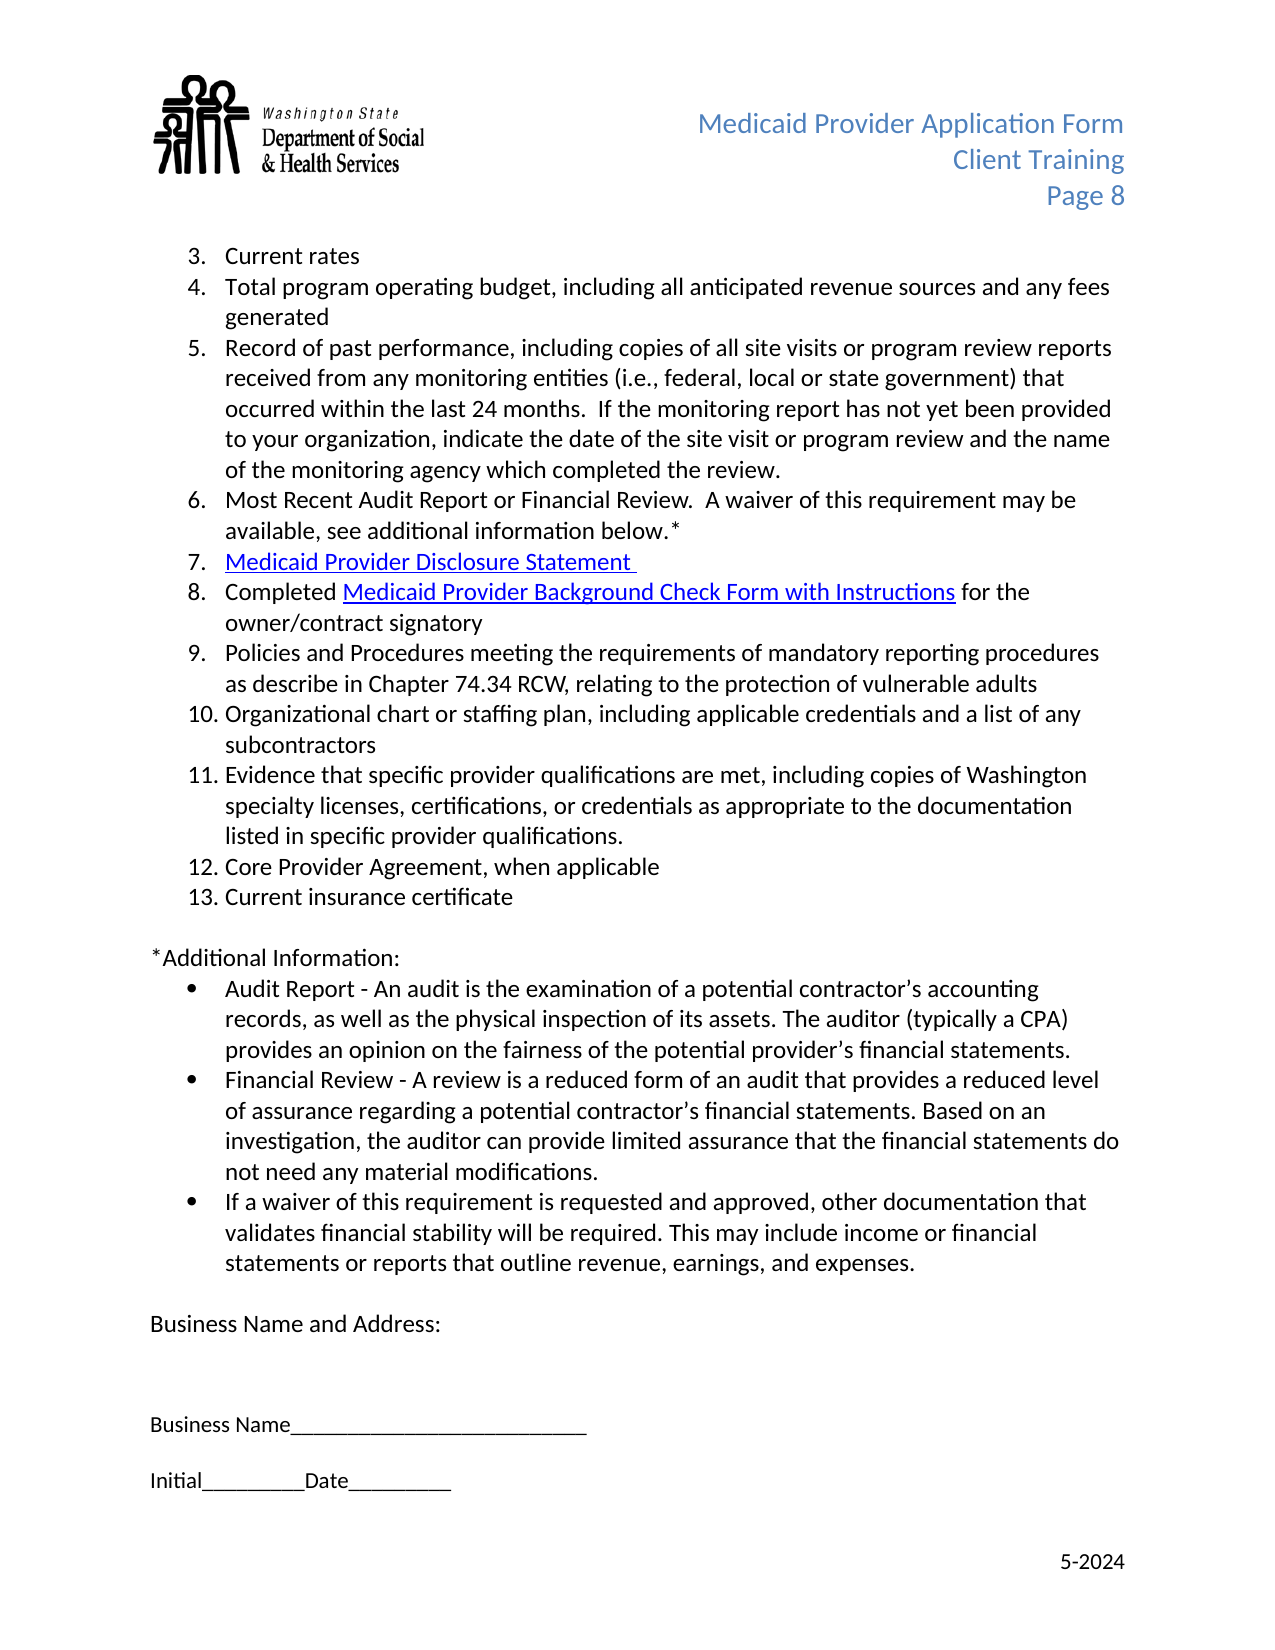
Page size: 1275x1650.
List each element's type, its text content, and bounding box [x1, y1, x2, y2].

list Core Provider Agreement, when applicable [187, 851, 1125, 881]
list If a waiver of this requirement is requested and approved, other documentation that validates financial stability will be required. This may include income or financial statements or reports that outline revenue, earnings, and expenses. [187, 1187, 1125, 1278]
list Policies and Procedures meeting the requirements of mandatory reporting procedures as describe in Chapter 74.34 RCW, relating to the protection of vulnerable adults [187, 637, 1125, 698]
list Current insurance certificate [187, 881, 1125, 912]
list Evidence that specific provider qualifications are met, including copies of Washington specialty licenses, certifications, or credentials as appropriate to the documentation listed in specific provider qualifications. [187, 759, 1125, 851]
list Total program operating budget, including all anticipated revenue sources and any fees generated [187, 271, 1125, 332]
list Most Recent Audit Report or Financial Review. A waiver of this requirement may be available, see additional information below.* [187, 484, 1125, 546]
picture [153, 75, 424, 174]
text Business Name and Address: [150, 1309, 1125, 1339]
list Audit Report - An audit is the examination of a potential contractor’s accounting records, as well as the physical inspection of its assets. The auditor (typically a CPA) provides an opinion on the fairness of the potential provider’s financial statements. [187, 973, 1125, 1064]
list Current rates [187, 240, 1125, 271]
list Financial Review - A review is a reduced form of an audit that provides a reduced level of assurance regarding a potential contractor’s financial statements. Based on an investigation, the auditor can provide limited assurance that the financial statements do not need any material modifications. [187, 1064, 1125, 1187]
list Medicaid Provider Disclosure Statement [187, 546, 1125, 576]
list Record of past performance, including copies of all site visits or program review reports received from any monitoring entities (i.e., federal, local or state government) that occurred within the last 24 months. If the monitoring report has not yet been provided to your organization, indicate the date of the site visit or program review and the name of the monitoring agency which completed the review. [187, 332, 1125, 484]
list *Additional Information: [150, 942, 1125, 973]
list Completed Medicaid Provider Background Check Form with Instructions for the owner/contract signatory [187, 576, 1125, 637]
list Organizational chart or staffing plan, including applicable credentials and a list of any subcontractors [187, 698, 1125, 759]
